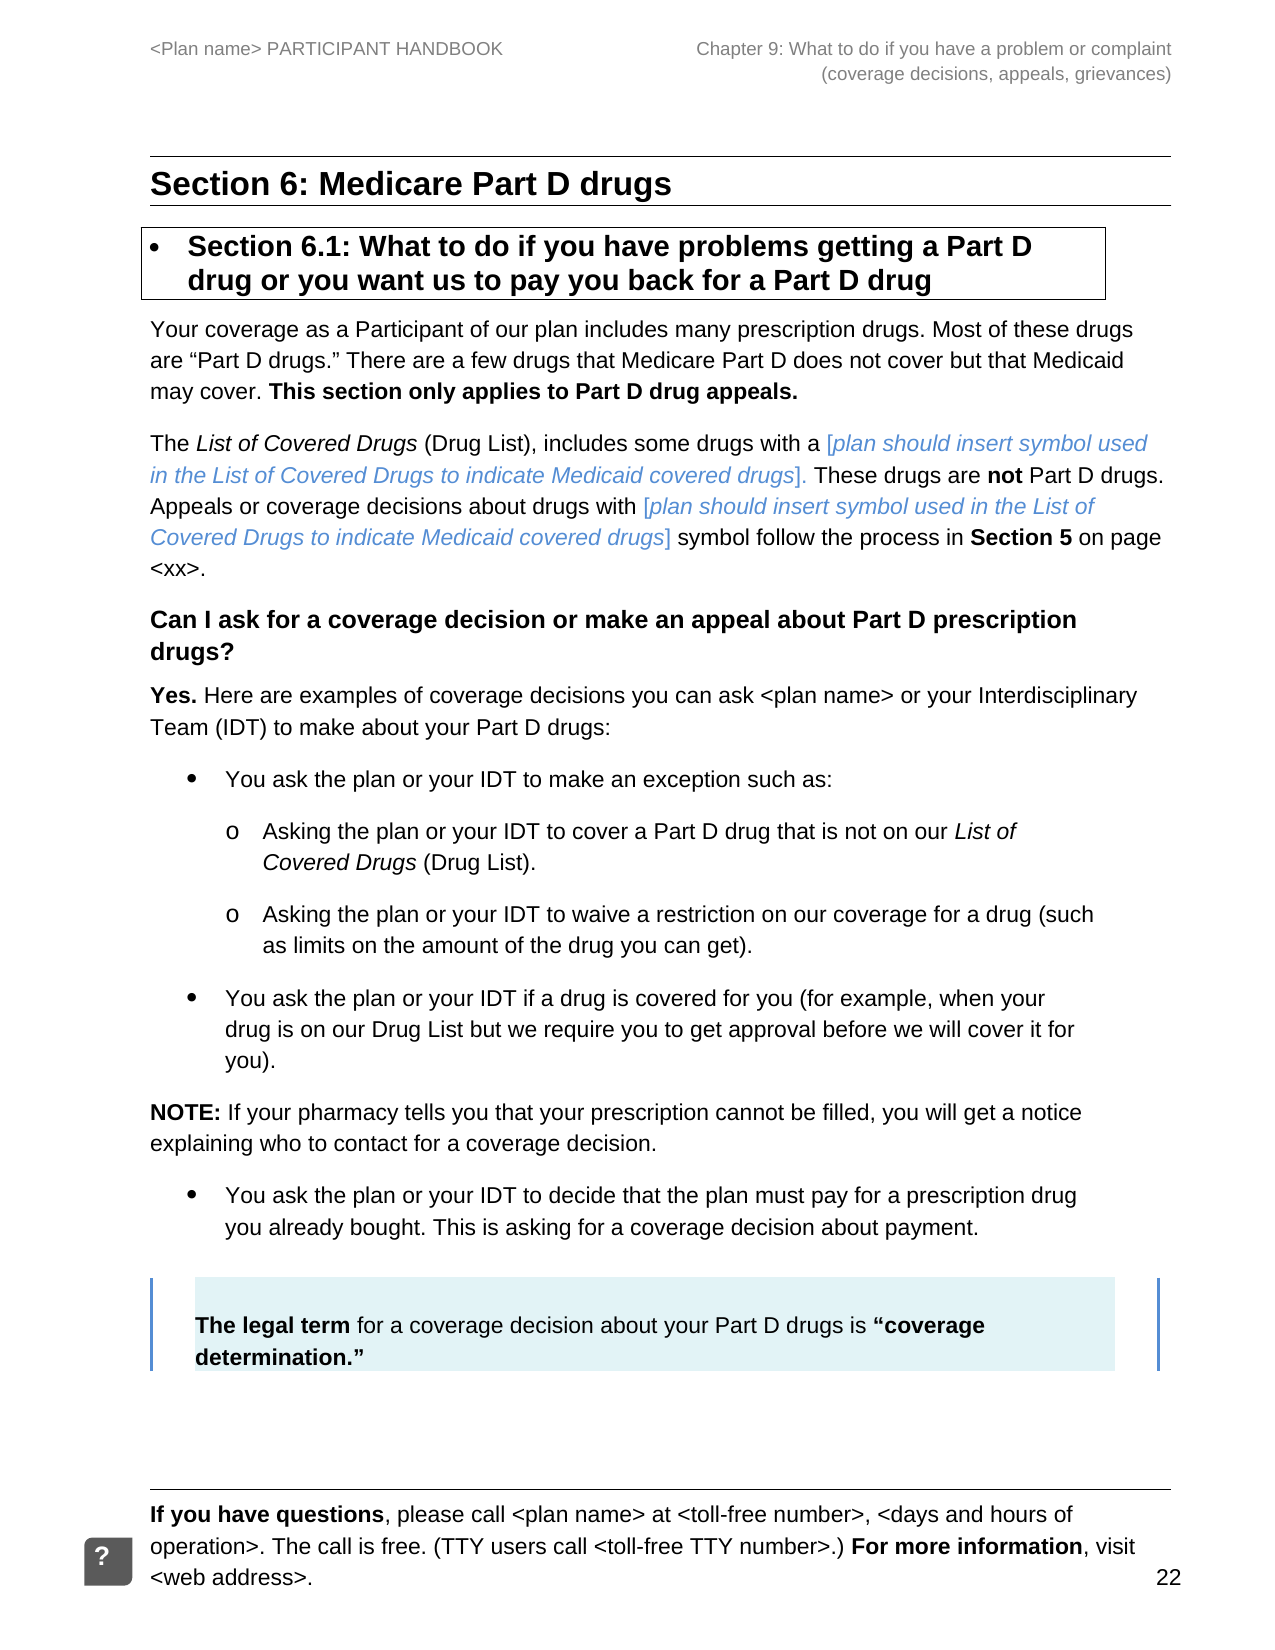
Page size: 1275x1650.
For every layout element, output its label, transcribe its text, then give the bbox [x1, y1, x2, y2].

subtitle Section 6: Medicare Part D drugs [150, 157, 1171, 205]
text Yes. Here are examples of coverage decisions you can ask <plan name> or your Interdisciplinary Team (IDT) to make about your Part D drugs: [150, 679, 1171, 741]
list You ask the plan or your IDT to decide that the plan must pay for a prescription drug you already bought. This is asking for a coverage decision about payment. [187, 1179, 1096, 1241]
text Your coverage as a Participant of our plan includes many prescription drugs. Most of these drugs are “Part D drugs.” There are a few drugs that Medicare Part D does not cover but that Medicaid may cover. This section only applies to Part D drug appeals. [150, 312, 1171, 406]
subtitle Can I ask for a coverage decision or make an appeal about Part D prescription drugs? [150, 604, 1096, 666]
text The List of Covered Drugs (Drug List), includes some drugs with a [plan should insert symbol used in the List of Covered Drugs to indicate Medicaid covered drugs]. These drugs are not Part D drugs. Appeals or coverage decisions about drugs with [plan should insert symbol used in the List of Covered Drugs to indicate Medicaid covered drugs] symbol follow the process in Section 5 on page <xx>. [150, 427, 1171, 583]
list You ask the plan or your IDT if a drug is covered for you (for example, when your drug is on our Drug List but we require you to get approval before we will cover it for you). [187, 981, 1096, 1075]
list NOTE: If your pharmacy tells you that your prescription cannot be filled, you will get a notice explaining who to contact for a coverage decision. [150, 1096, 1171, 1158]
list You ask the plan or your IDT to make an exception such as: [187, 762, 1096, 793]
subtitle Section 6.1: What to do if you have problems getting a Part D drug or you want us to pay you back for a Part D drug [142, 228, 1105, 299]
list Asking the plan or your IDT to cover a Part D drug that is not on our List of Covered Drugs (Drug List). [225, 814, 1096, 877]
list Asking the plan or your IDT to waive a restriction on our coverage for a drug (such as limits on the amount of the drug you can get). [225, 898, 1096, 960]
